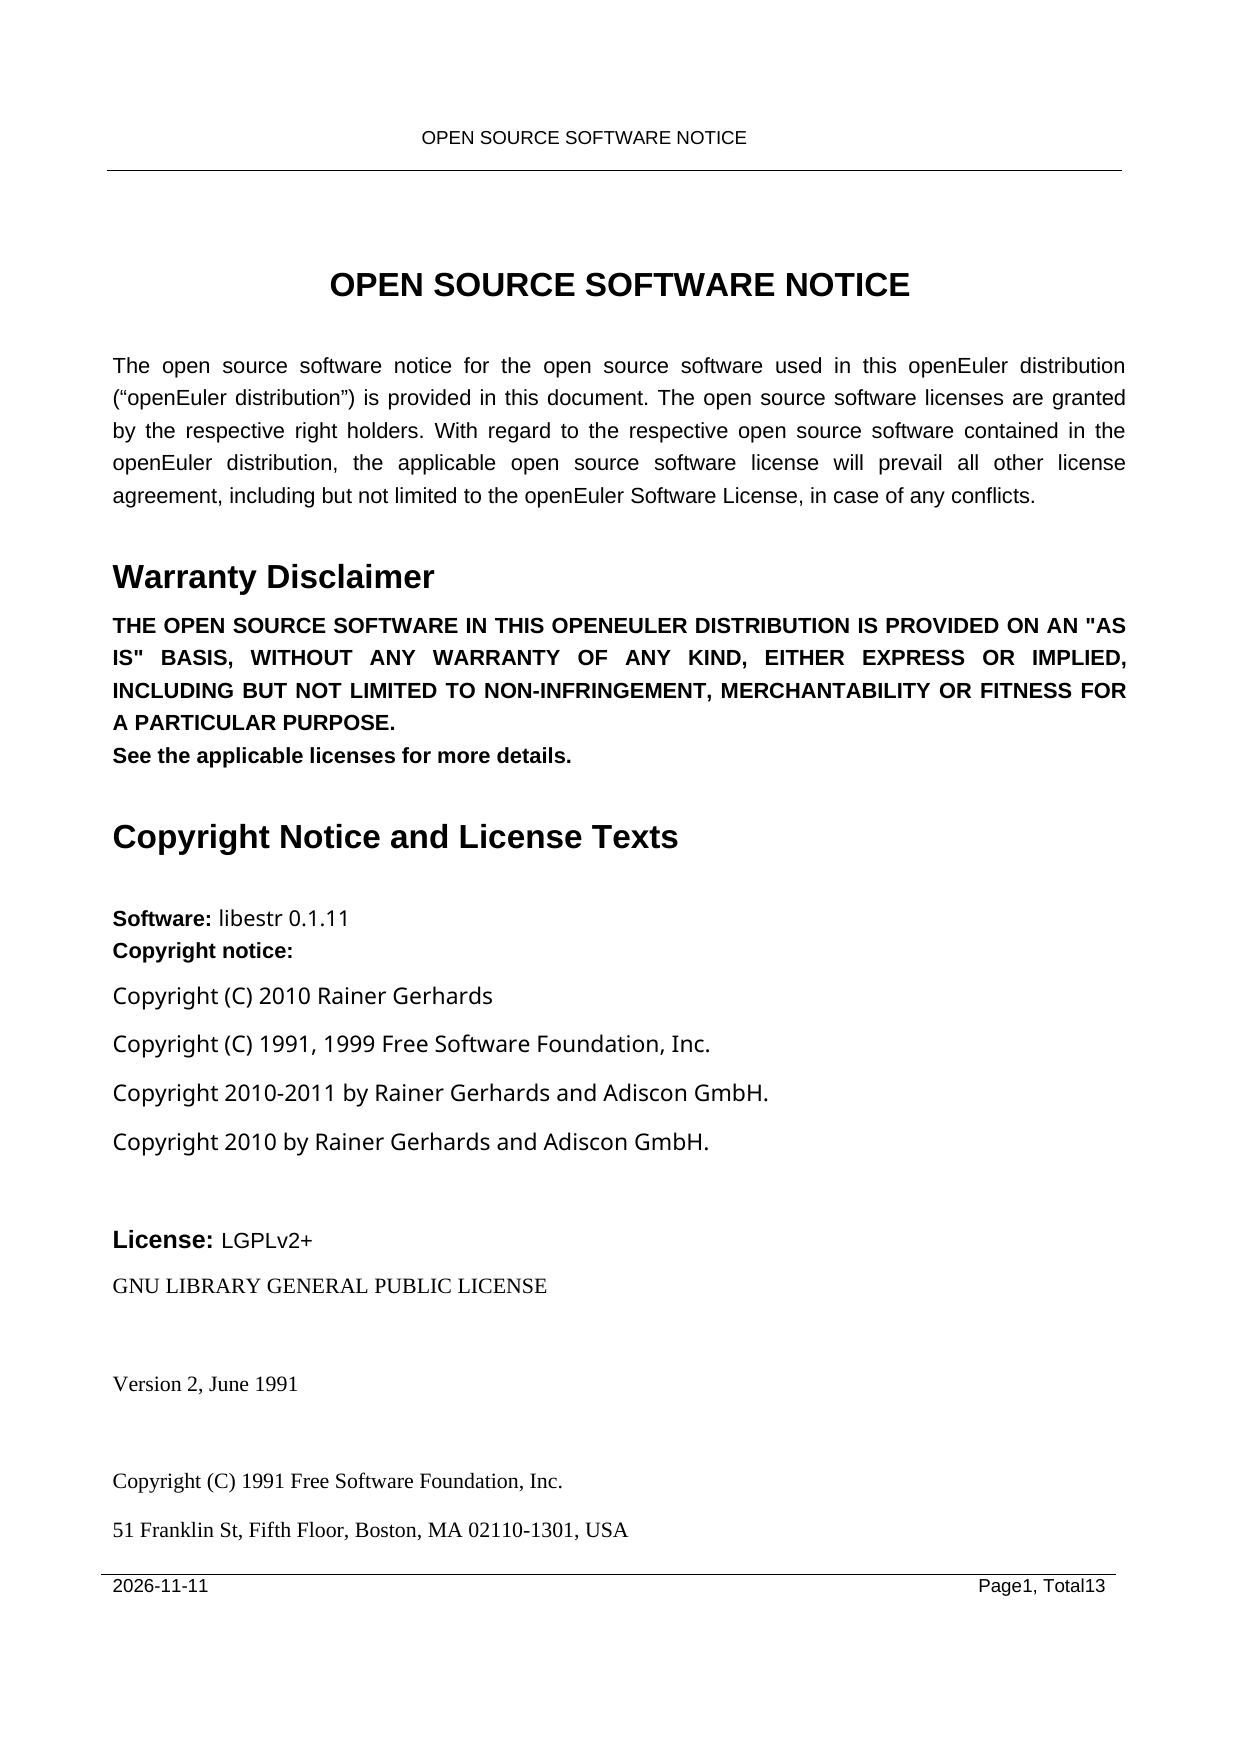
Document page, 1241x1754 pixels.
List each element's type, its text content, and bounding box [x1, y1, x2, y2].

text Software: libestr 0.1.11 [112, 901, 1128, 934]
text The open source software notice for the open source software used in this openEuler distribution (“openEuler distribution”) is provided in this document. The open source software licenses are granted by the respective right holders. With regard to the respective open source software contained in the openEuler distribution, the applicable open source software license will prevail all other license agreement, including but not limited to the openEuler Software License, in case of any conflicts. [112, 349, 1128, 511]
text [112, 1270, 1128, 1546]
text Warranty Disclaimer [112, 544, 1128, 609]
text Copyright Notice and License Texts [112, 804, 1128, 869]
text Copyright (C) 2010 Rainer Gerhards Copyright (C) 1991, 1999 Free Software Foundation, Inc. Copyright 2010-2011 by Rainer Gerhards and Adiscon GmbH. Copyright 2010 by Rainer Gerhards and Adiscon GmbH. [112, 979, 1128, 1207]
text OPEN SOURCE SOFTWARE NOTICE [112, 251, 1128, 316]
text License: LGPLv2+ [112, 1223, 1128, 1255]
text Copyright notice: [112, 934, 1128, 966]
text THE OPEN SOURCE SOFTWARE IN THIS OPENEULER DISTRIBUTION IS PROVIDED ON AN "AS IS" BASIS, WITHOUT ANY WARRANTY OF ANY KIND, EITHER EXPRESS OR IMPLIED, INCLUDING BUT NOT LIMITED TO NON-INFRINGEMENT, MERCHANTABILITY OR FITNESS FOR A PARTICULAR PURPOSE. See the applicable licenses for more details. [112, 609, 1128, 771]
